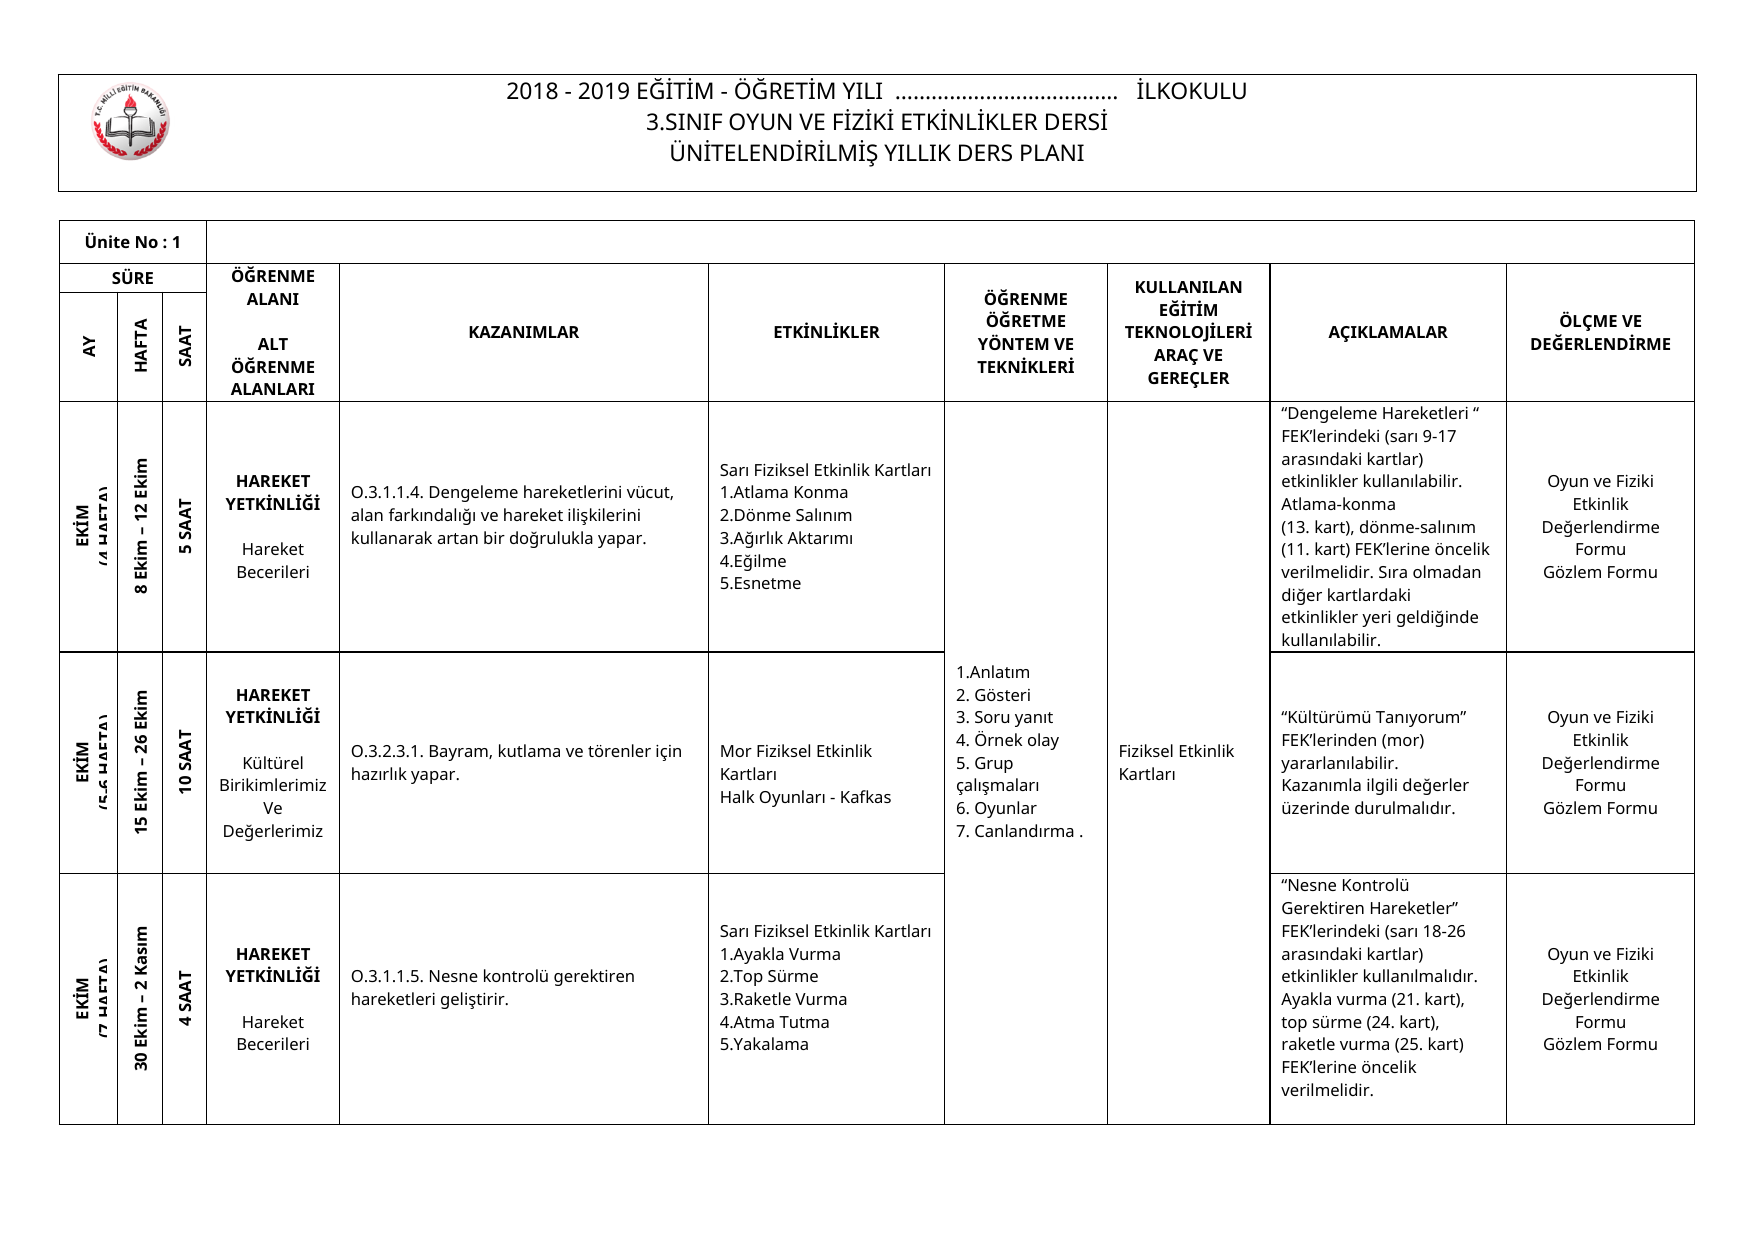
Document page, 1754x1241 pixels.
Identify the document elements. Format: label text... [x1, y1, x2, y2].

table_cell ÖLÇME VE DEĞERLENDİRME [1507, 264, 1694, 401]
table_cell SÜRE [60, 264, 206, 292]
table_cell KAZANIMLAR [340, 264, 708, 401]
table_cell 15 Ekim – 26 Ekim [118, 653, 162, 873]
table_cell Sarı Fiziksel Etkinlik Kartları 1.Ayakla Vurma 2.Top Sürme 3.Raketle Vurma 4.Atma Tutma 5.Yakalama [709, 874, 944, 1124]
table_cell HAREKET YETKİNLİĞİ Hareket Becerileri [207, 874, 339, 1124]
table_cell O.3.1.1.5. Nesne kontrolü gerektiren hareketleri geliştirir. [340, 874, 708, 1124]
table_cell AÇIKLAMALAR [1271, 264, 1506, 401]
table_cell Oyun ve Fiziki Etkinlik Değerlendirme Formu Gözlem Formu [1507, 402, 1694, 651]
table_cell “Kültürümü Tanıyorum” FEK’lerinden (mor) yararlanılabilir. Kazanımla ilgili değerler üzerinde durulmalıdır. [1271, 653, 1506, 873]
table_cell Sarı Fiziksel Etkinlik Kartları 1.Atlama Konma 2.Dönme Salınım 3.Ağırlık Aktarımı 4.Eğilme 5.Esnetme [709, 402, 944, 651]
table_cell ÖĞRENME ALANI ALT ÖĞRENME ALANLARI [207, 264, 339, 401]
table_cell EKİM (4.HAFTA) [60, 402, 117, 651]
table_cell “Dengeleme Hareketleri “ FEK’lerindeki (sarı 9-17 arasındaki kartlar) etkinlikler kullanılabilir. Atlama-konma (13. kart), dönme-salınım (11. kart) FEK’lerine öncelik verilmelidir. Sıra olmadan diğer kartlardaki etkinlikler yeri geldiğinde kullanılabilir. [1271, 402, 1506, 651]
table_cell Oyun ve Fiziki Etkinlik Değerlendirme Formu Gözlem Formu [1507, 653, 1694, 873]
table_cell 8 Ekim – 12 Ekim [118, 402, 162, 651]
table_header Ünite No : 1 [60, 221, 206, 263]
table_cell Mor Fiziksel Etkinlik Kartları Halk Oyunları - Kafkas [709, 653, 944, 873]
table_cell 10 SAAT [163, 653, 206, 873]
table_cell 30 Ekim – 2 Kasım [118, 874, 162, 1124]
table_cell Oyun ve Fiziki Etkinlik Değerlendirme Formu Gözlem Formu [1507, 874, 1694, 1124]
table_header [207, 221, 1694, 263]
table_cell 4 SAAT [163, 874, 206, 1124]
table_cell “Nesne Kontrolü Gerektiren Hareketler” FEK’lerindeki (sarı 18-26 arasındaki kartlar) etkinlikler kullanılmalıdır. Ayakla vurma (21. kart), top sürme (24. kart), raketle vurma (25. kart) FEK’lerine öncelik verilmelidir. [1271, 874, 1506, 1124]
table_cell EKİM (5-6.HAFTA) [60, 653, 117, 873]
table_cell ETKİNLİKLER [709, 264, 944, 401]
picture [85, 77, 175, 167]
table_cell HAREKET YETKİNLİĞİ Hareket Becerileri [207, 402, 339, 651]
table_cell EKİM (7.HAFTA) [60, 874, 117, 1124]
table_cell O.3.1.1.4. Dengeleme hareketlerini vücut, alan farkındalığı ve hareket ilişkilerini kullanarak artan bir doğrulukla yapar. [340, 402, 708, 651]
table_cell HAFTA [118, 293, 162, 401]
table_cell ÖĞRENME ÖĞRETME YÖNTEM VE TEKNİKLERİ [945, 264, 1107, 401]
table_cell 5 SAAT [163, 402, 206, 651]
table_cell 1.Anlatım 2. Gösteri 3. Soru yanıt 4. Örnek olay 5. Grup çalışmaları 6. Oyunlar 7. Canlandırma . [945, 402, 1107, 1124]
table_cell Fiziksel Etkinlik Kartları [1108, 402, 1269, 1124]
table_cell KULLANILAN EĞİTİM TEKNOLOJİLERİ ARAÇ VE GEREÇLER [1108, 264, 1269, 401]
table_cell SAAT [163, 293, 206, 401]
table_cell AY [60, 293, 117, 401]
table_cell O.3.2.3.1. Bayram, kutlama ve törenler için hazırlık yapar. [340, 653, 708, 873]
table_cell HAREKET YETKİNLİĞİ Kültürel Birikimlerimiz Ve Değerlerimiz [207, 653, 339, 873]
